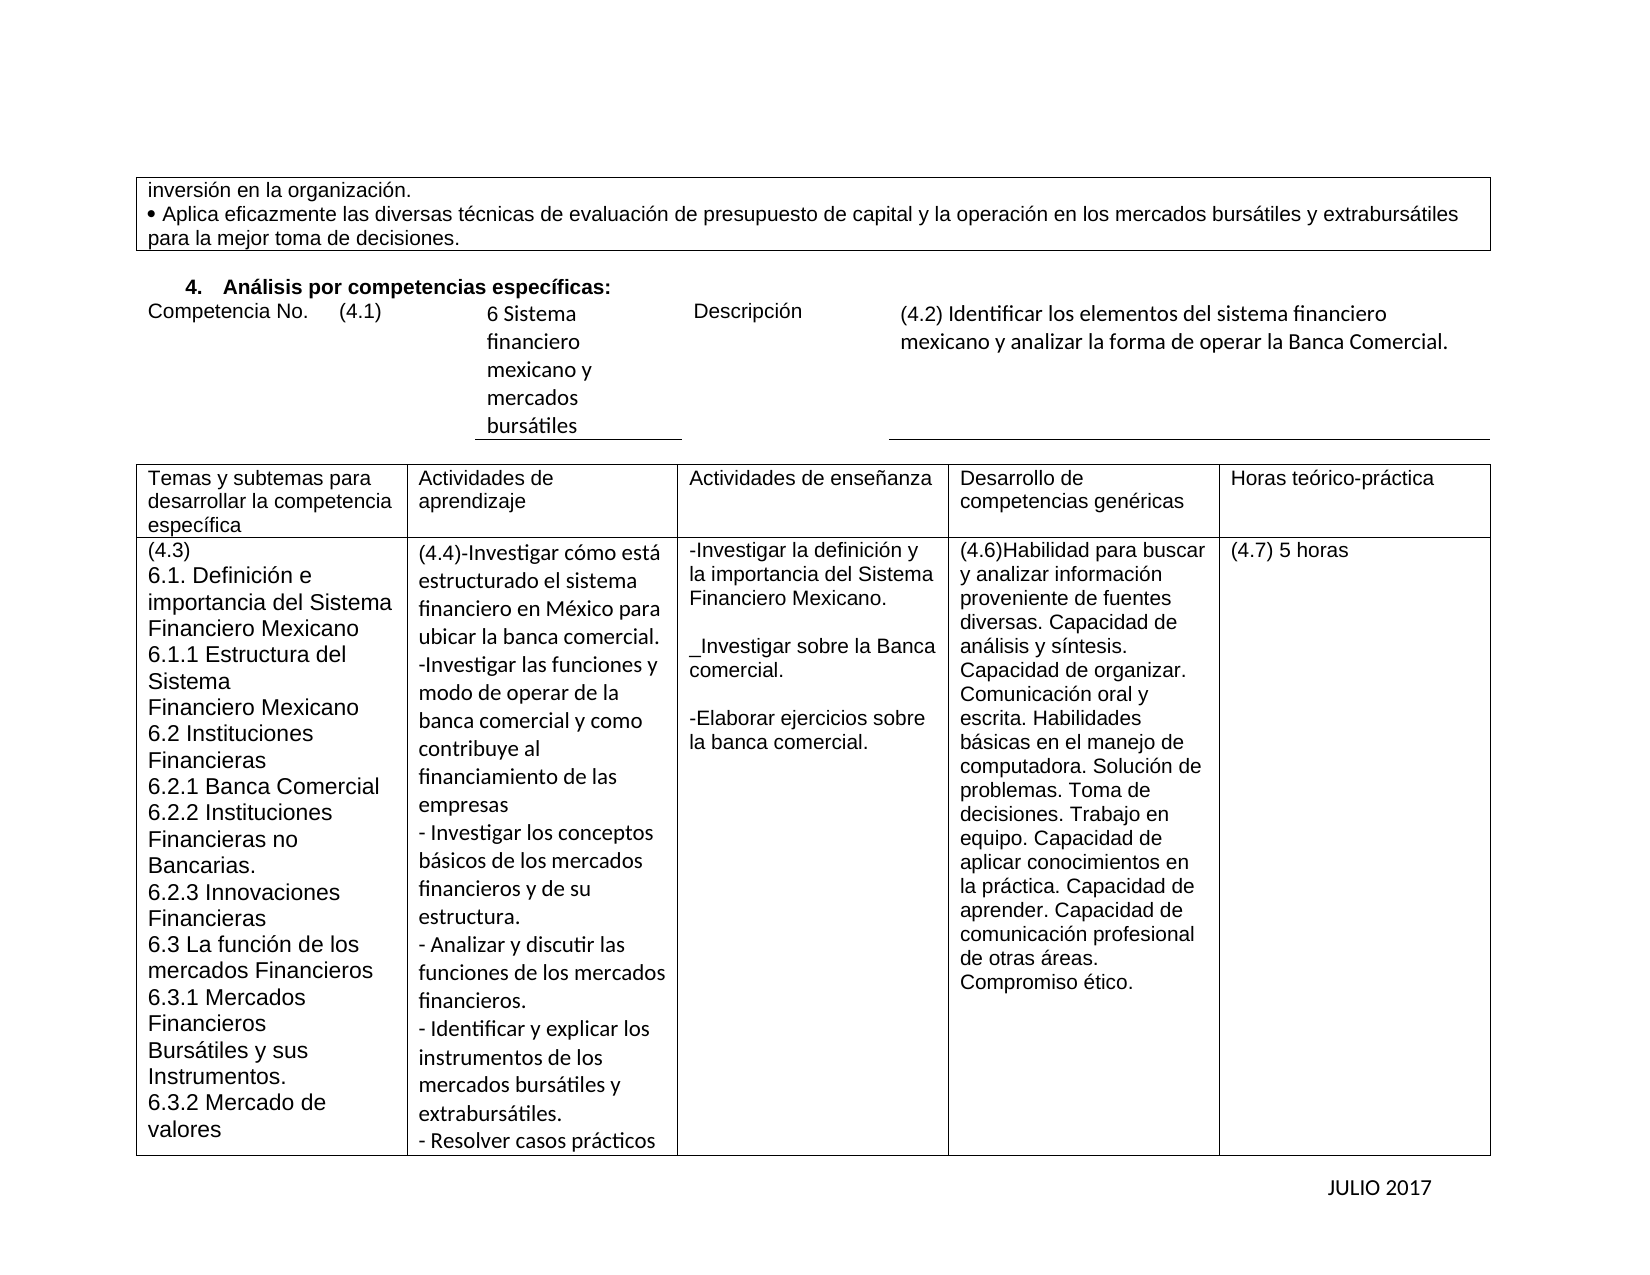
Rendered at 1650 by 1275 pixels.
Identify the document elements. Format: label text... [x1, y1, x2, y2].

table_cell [678, 538, 948, 1155]
table_header Actividades de enseñanza [678, 465, 948, 537]
list Análisis por competencias específicas: [185, 275, 1502, 299]
table_header Competencia No. [136, 299, 328, 439]
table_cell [949, 538, 1219, 1155]
table_header Descripción [682, 299, 889, 439]
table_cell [137, 538, 407, 1155]
table_header (4.2) Identificar los elementos del sistema financiero mexicano y analizar la forma de operar la Banca Comercial. [889, 299, 1490, 439]
table_header Horas teórico-práctica [1220, 465, 1490, 537]
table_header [137, 178, 1490, 250]
table_cell (4.7) 5 horas [1220, 538, 1490, 1155]
table_header Desarrollo de competencias genéricas [949, 465, 1219, 537]
table_header Temas y subtemas para desarrollar la competencia específica [137, 465, 407, 537]
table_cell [408, 538, 677, 1155]
table_header Actividades de aprendizaje [408, 465, 677, 537]
table_header (4.1) [328, 299, 475, 439]
table_header 6 Sistema financiero mexicano y mercados bursátiles [475, 299, 682, 439]
